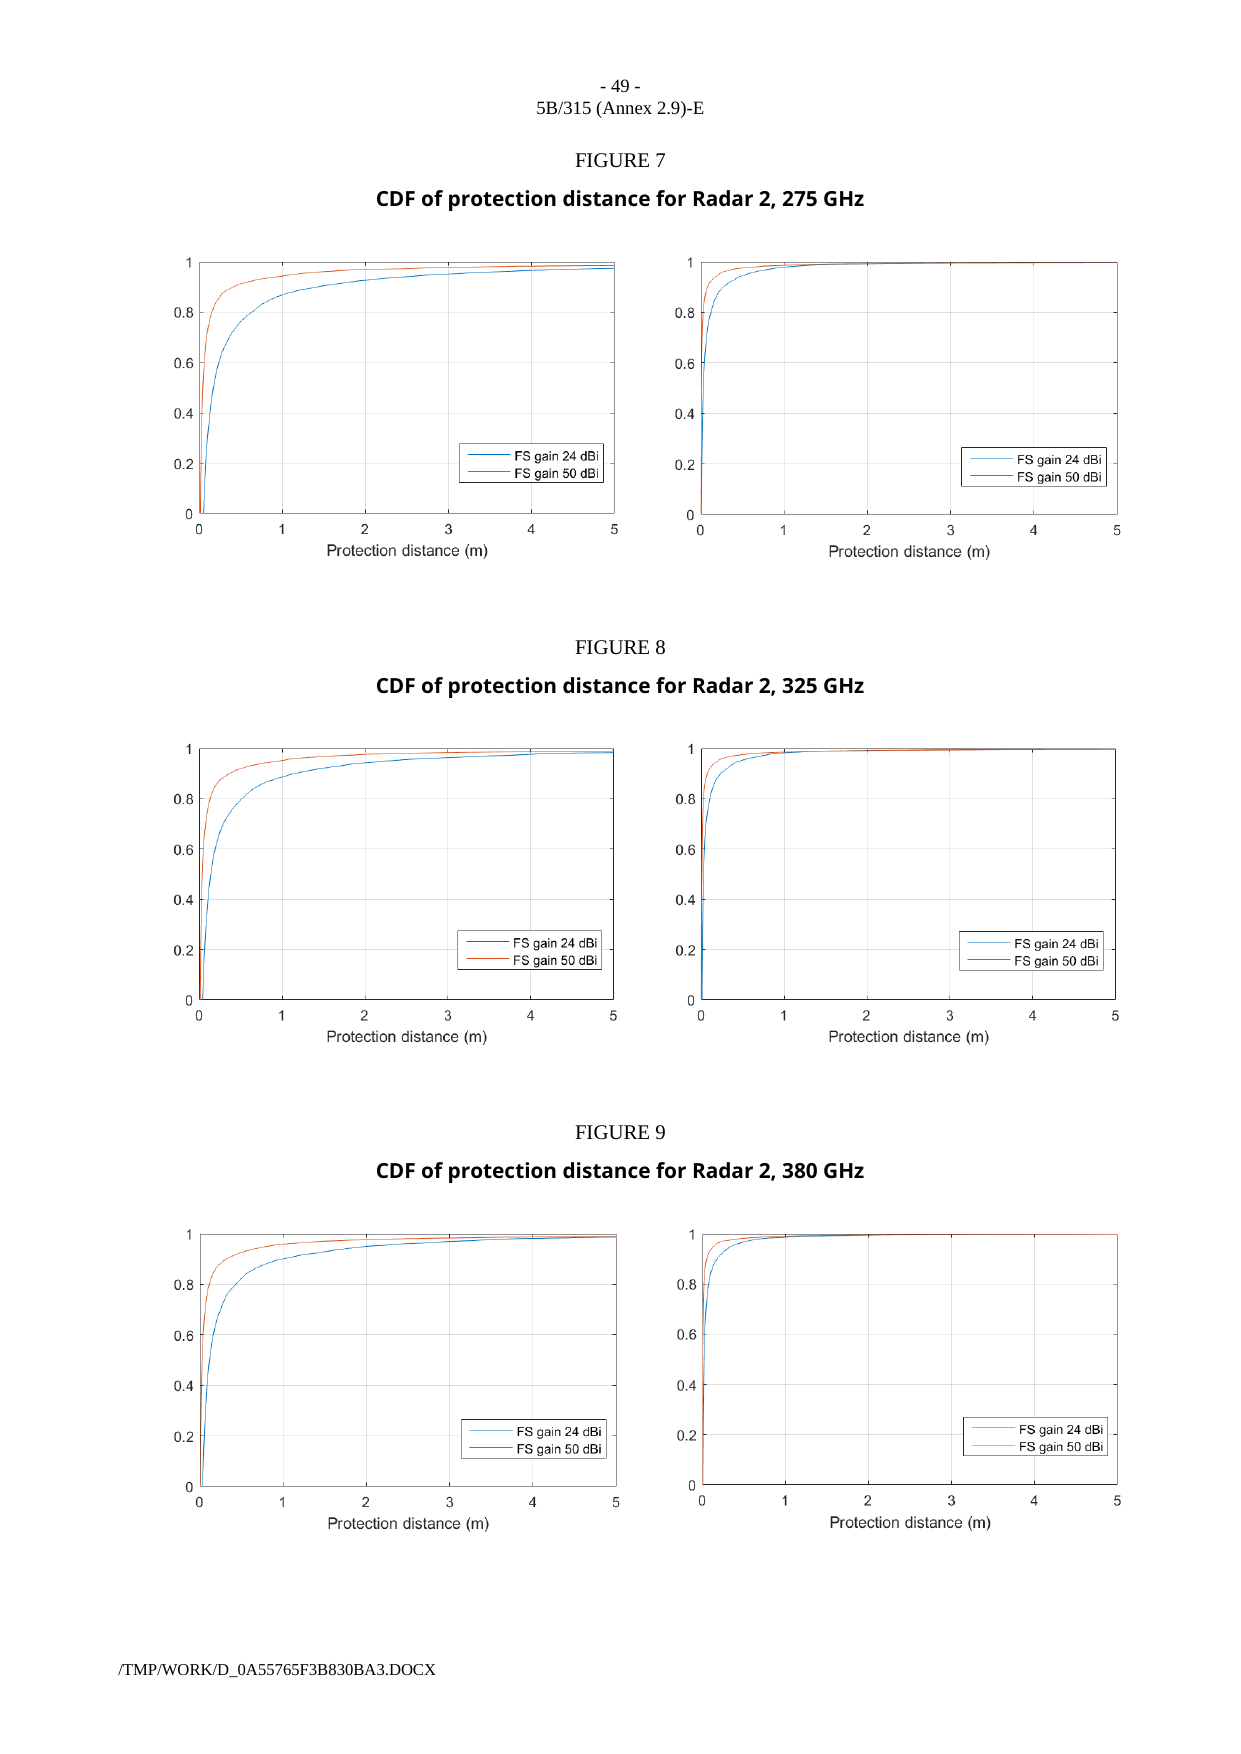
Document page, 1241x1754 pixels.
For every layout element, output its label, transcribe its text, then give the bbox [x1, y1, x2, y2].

picture [632, 1209, 1123, 1531]
table_header [620, 712, 1122, 1070]
picture [630, 237, 1123, 560]
text Figure 7 [118, 148, 1122, 172]
text Figure 8 [118, 635, 1122, 659]
table_header [118, 225, 619, 585]
table_header [118, 1197, 621, 1556]
table_header [621, 1197, 1122, 1556]
table_header [118, 712, 620, 1070]
picture [631, 724, 1123, 1045]
text Figure 9 [118, 1120, 1122, 1144]
picture [129, 237, 619, 559]
picture [129, 724, 621, 1045]
table_header [619, 225, 1122, 585]
title CDF of protection distance for Radar 2, 275 GHz [118, 184, 1122, 213]
picture [129, 1209, 622, 1532]
title CDF of protection distance for Radar 2, 380 GHz [118, 1156, 1122, 1185]
title CDF of protection distance for Radar 2, 325 GHz [118, 671, 1122, 700]
